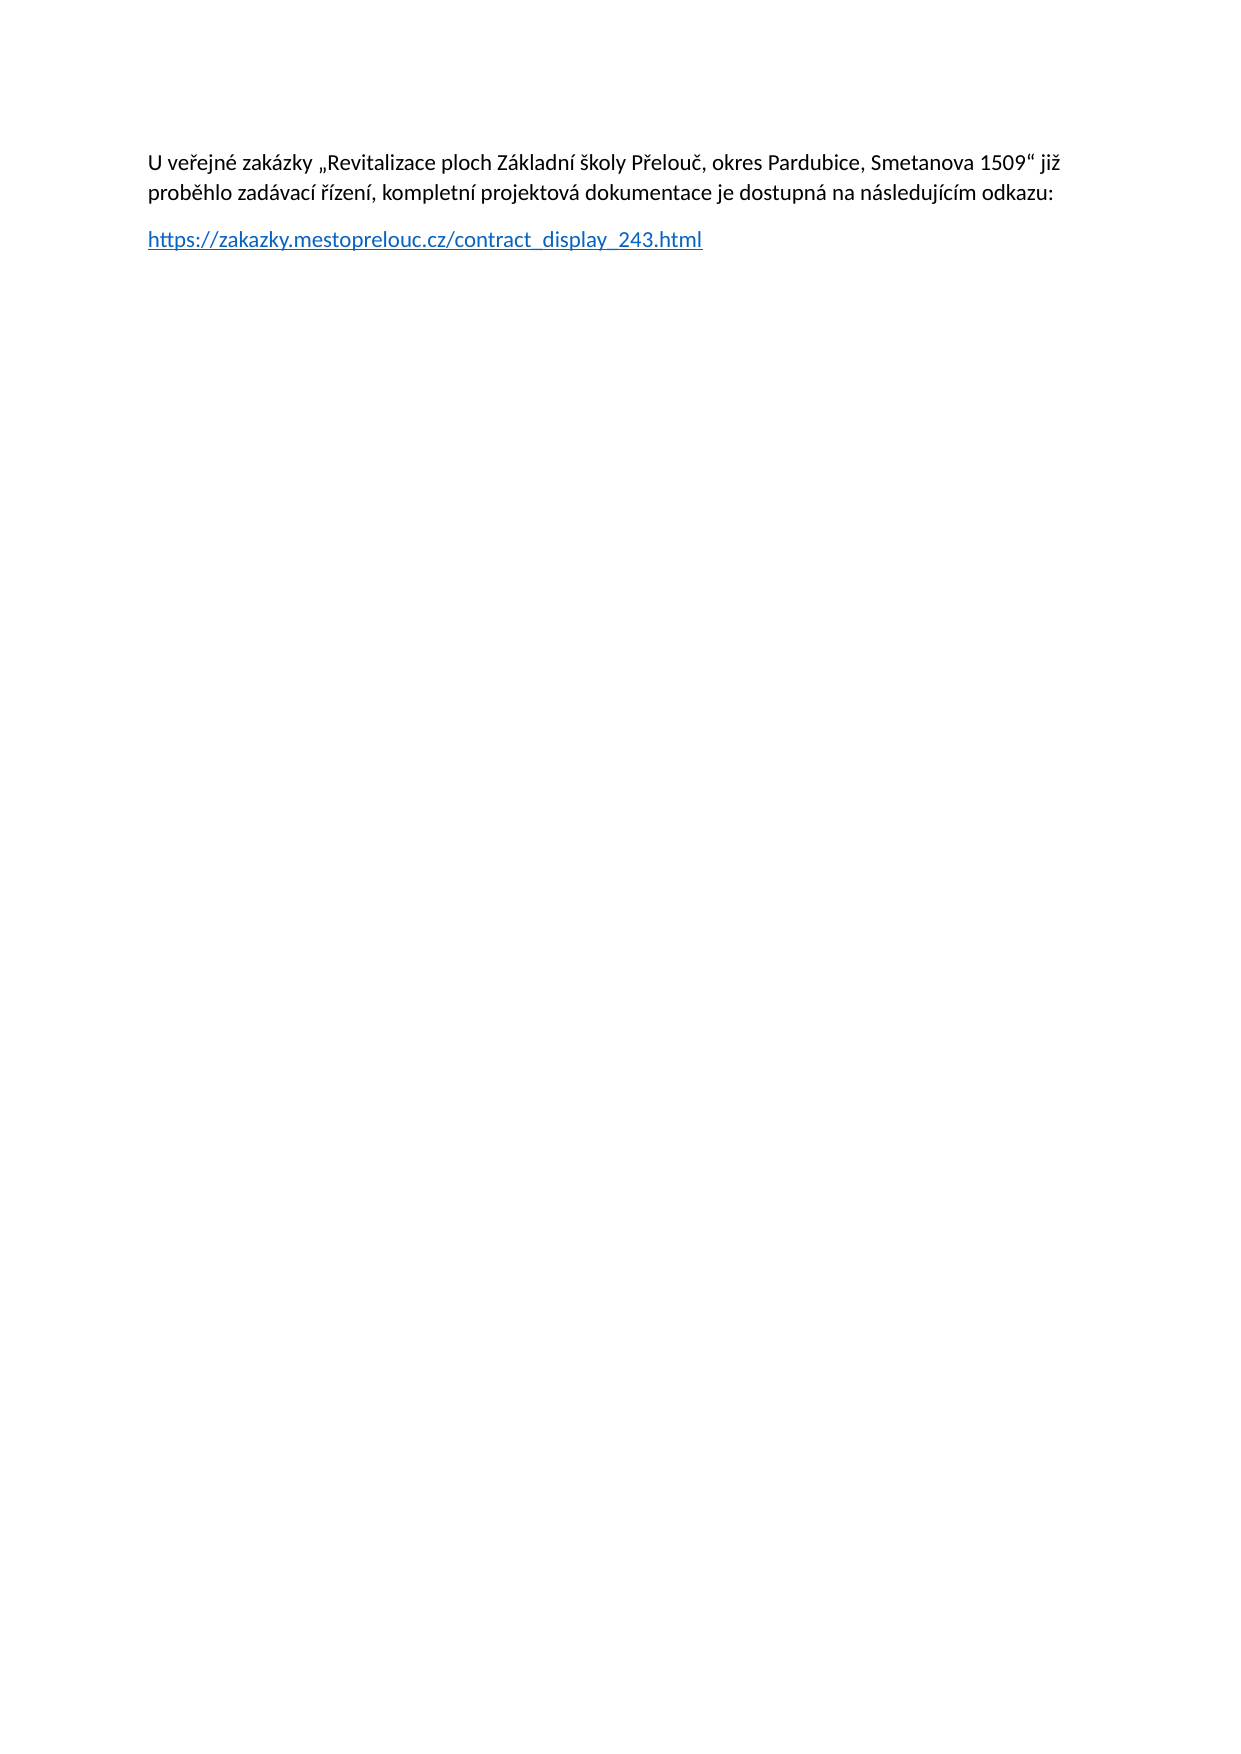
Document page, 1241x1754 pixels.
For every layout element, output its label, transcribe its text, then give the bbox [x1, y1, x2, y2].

text https://zakazky.mestoprelouc.cz/contract_display_243.html [148, 225, 1093, 253]
text U veřejné zakázky „Revitalizace ploch Základní školy Přelouč, okres Pardubice, Smetanova 1509“ již proběhlo zadávací řízení, kompletní projektová dokumentace je dostupná na následujícím odkazu: [148, 148, 1093, 206]
